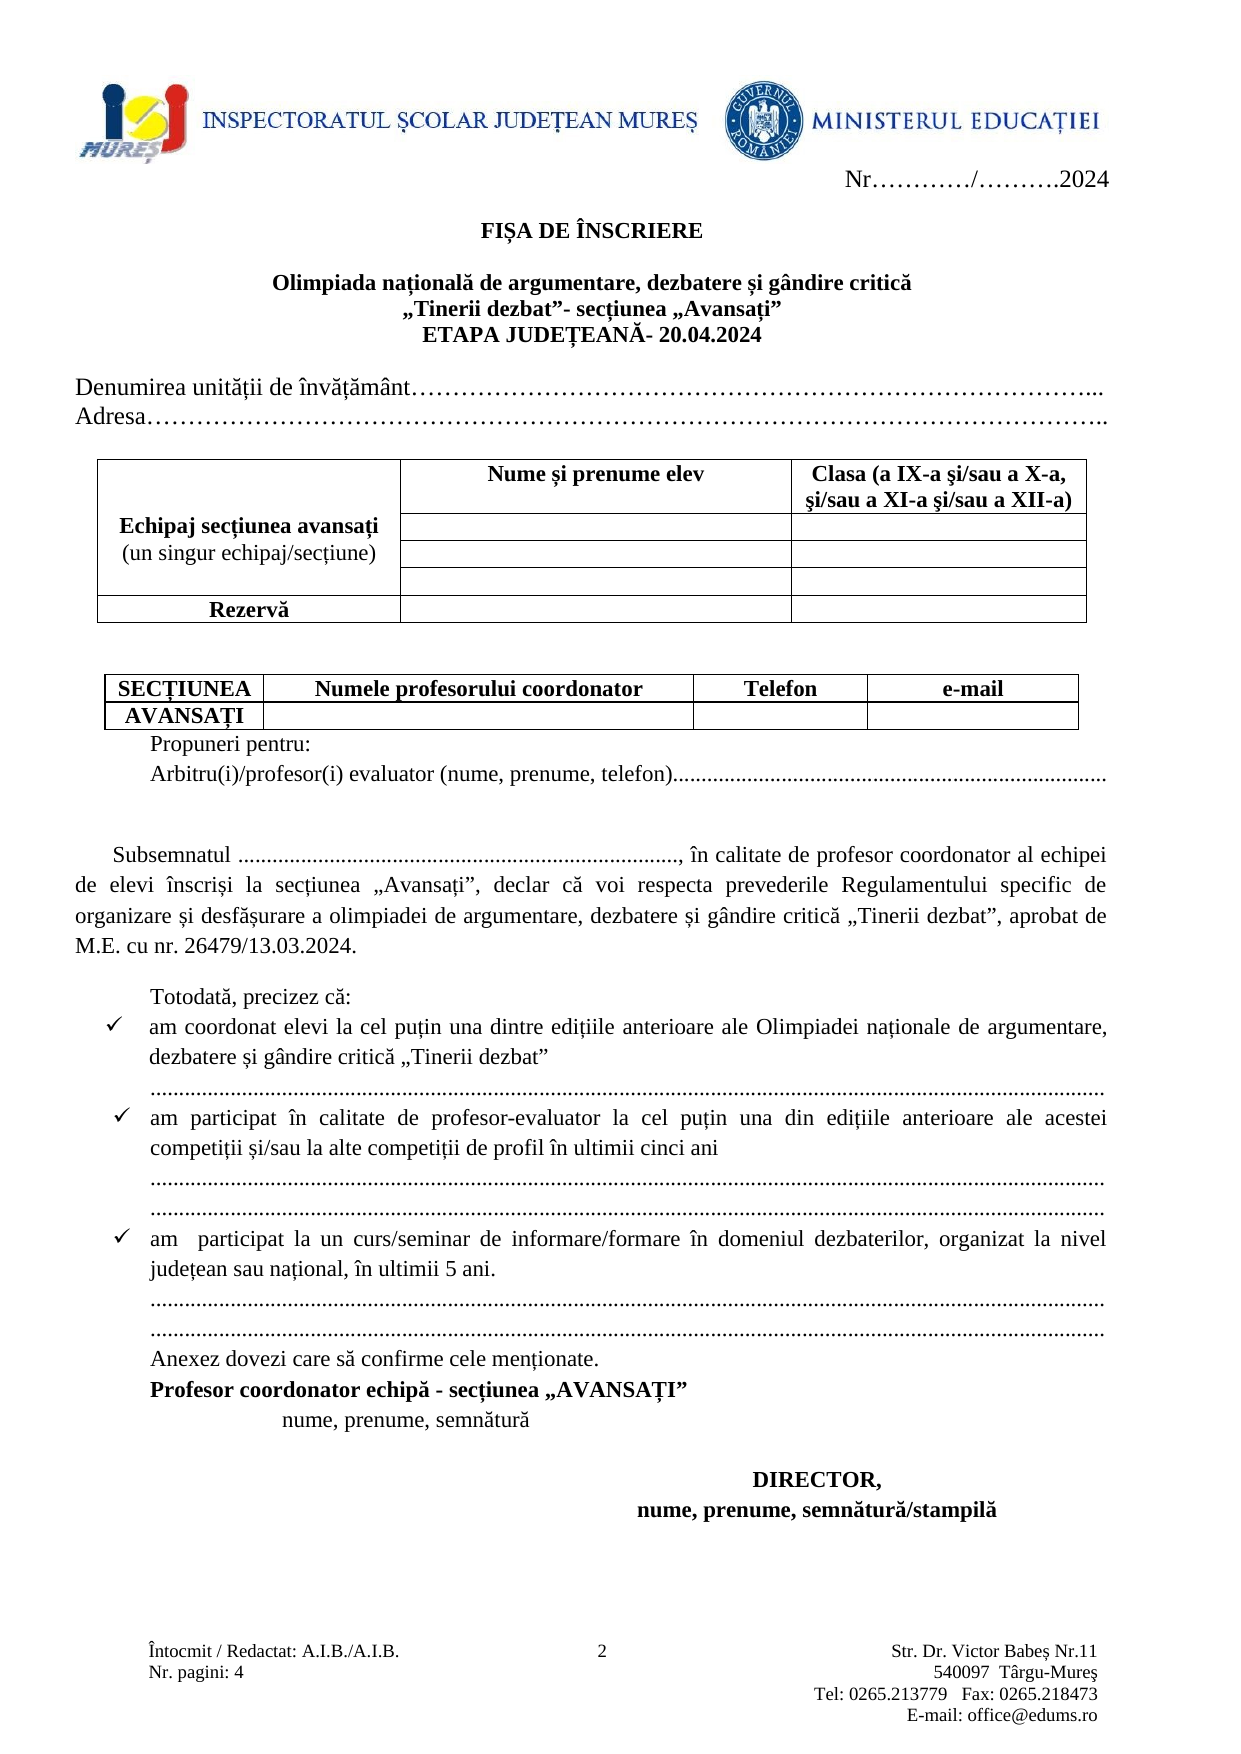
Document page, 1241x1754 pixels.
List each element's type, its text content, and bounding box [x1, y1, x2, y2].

table_header Nume și prenume elev [401, 460, 791, 512]
table_cell [401, 514, 791, 540]
text ....................................................................................................................................................................... [150, 1194, 1109, 1221]
list am participat în calitate de profesor-evaluator la cel puțin una din edițiile anterioare ale acestei competiții și/sau la alte competiții de profil în ultimii cinci ani [112, 1104, 1109, 1160]
text ....................................................................................................................................................................... [150, 1315, 1109, 1342]
text ....................................................................................................................................................................... [75, 1074, 1109, 1100]
text ....................................................................................................................................................................... [150, 1285, 1109, 1311]
text ....................................................................................................................................................................... [150, 1164, 1109, 1191]
table_header e-mail [868, 675, 1078, 701]
text Totodată, precizez că: [75, 983, 1109, 1009]
text Denumirea unității de învățământ………………………………………………………………………... [75, 372, 1109, 401]
text Olimpiada națională de argumentare, dezbatere și gândire critică [75, 269, 1109, 295]
table_header Clasa (a IX-a şi/sau a X-a, şi/sau a XI-a şi/sau a XII-a) [792, 460, 1086, 512]
table_header Echipaj secțiunea avansați (un singur echipaj/secțiune) [98, 460, 400, 594]
text FIȘA DE ÎNSCRIERE [75, 218, 1109, 244]
text Profesor coordonator echipă - secțiunea „AVANSAȚI” [150, 1376, 1109, 1402]
text Anexez dovezi care să confirme cele menționate. [150, 1346, 1109, 1372]
text Adresa…………………………………………………………………………………………………….. [75, 401, 1109, 430]
table_header Telefon [694, 675, 867, 701]
table_cell [792, 514, 1086, 540]
text Subsemnatul ............................................................................., în calitate de profesor coordonator al echipei de elevi înscriși la secțiunea „Avansați”, declar că voi respecta prevederile Regulamentului specific de organizare și desfășurare a olimpiadei de argumentare, dezbatere și gândire critică „Tinerii dezbat”, aprobat de M.E. cu nr. 26479/13.03.2024. [75, 841, 1109, 958]
text Propuneri pentru: [75, 730, 1109, 756]
table_cell [401, 596, 791, 622]
table_cell [401, 541, 791, 567]
table_cell [792, 568, 1086, 594]
table_cell [264, 703, 693, 729]
list am coordonat elevi la cel puțin una dintre edițiile anterioare ale Olimpiadei naționale de argumentare, dezbatere și gândire critică „Tinerii dezbat” [104, 1013, 1109, 1070]
table_cell AVANSAȚI [106, 703, 263, 729]
list am participat la un curs/seminar de informare/formare în domeniul dezbaterilor, organizat la nivel județean sau național, în ultimii 5 ani. [112, 1225, 1109, 1281]
table_cell [792, 596, 1086, 622]
table_cell [792, 541, 1086, 567]
table_cell [694, 703, 867, 729]
text „Tinerii dezbat”- secțiunea „Avansați” [75, 295, 1109, 321]
text Nr…………/……….2024 [75, 164, 1109, 192]
text nume, prenume, semnătură/stampilă [450, 1497, 1109, 1523]
text DIRECTOR, [450, 1466, 1109, 1493]
text nume, prenume, semnătură [150, 1406, 1109, 1432]
text Arbitru(i)/profesor(i) evaluator (nume, prenume, telefon)............................................................................ [75, 760, 1109, 786]
table_cell [868, 703, 1078, 729]
table_header Numele profesorului coordonator [264, 675, 693, 701]
table_cell [401, 568, 791, 594]
table_header SECȚIUNEA [106, 675, 263, 701]
text ETAPA JUDEȚEANĂ- 20.04.2024 [75, 321, 1109, 348]
picture [75, 75, 1109, 164]
table_cell Rezervă [98, 596, 400, 622]
